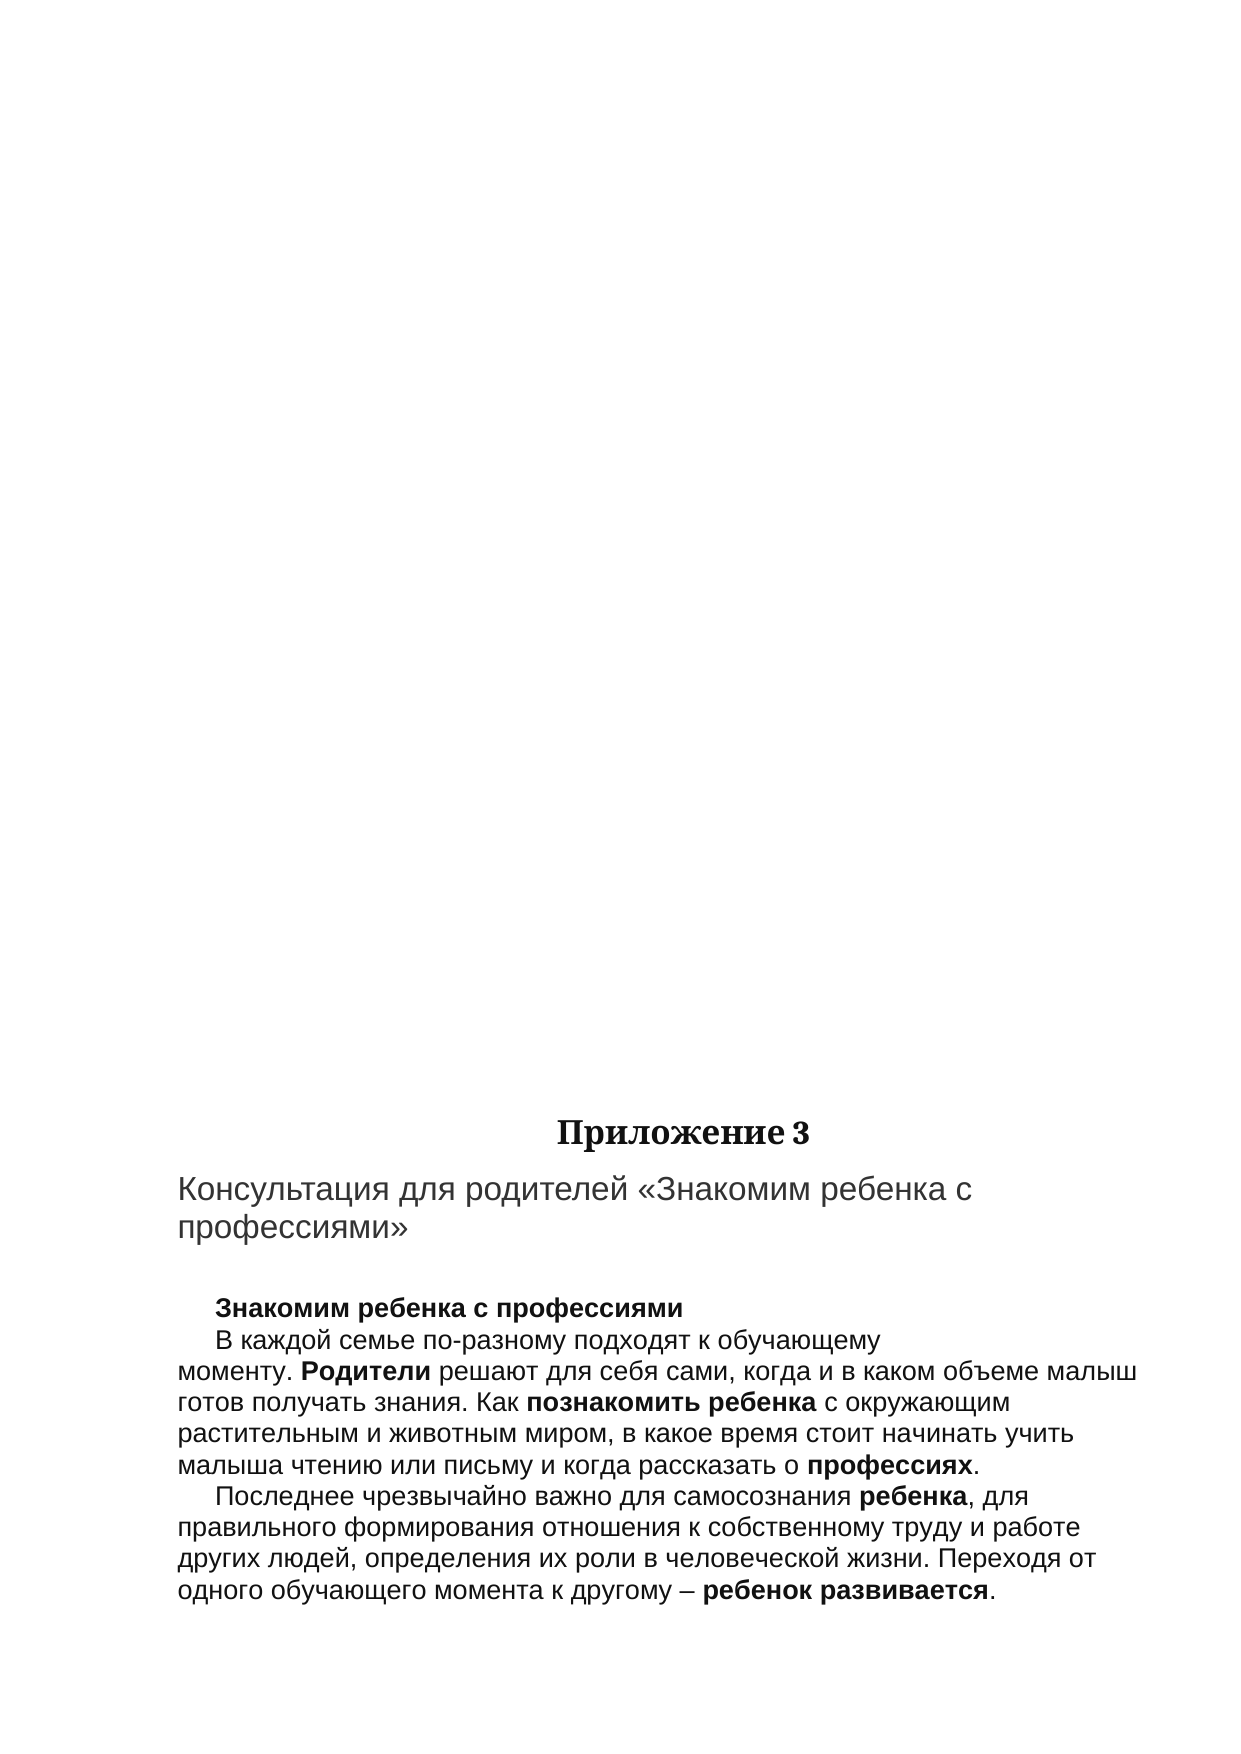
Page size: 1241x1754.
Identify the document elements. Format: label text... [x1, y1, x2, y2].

text Приложение 3 [177, 1115, 1152, 1153]
text Знакомим ребенка с профессиями [177, 1292, 1152, 1324]
text В каждой семье по-разному подходят к обучающему моменту. Родители решают для себя сами, когда и в каком объеме малыш готов получать знания. Как познакомить ребенка с окружающим растительным и животным миром, в какое время стоит начинать учить малыша чтению или письму и когда рассказать о профессиях. [177, 1324, 1152, 1480]
text Консультация для родителей «Знакомим ребенка с профессиями» [177, 1169, 1152, 1246]
text Последнее чрезвычайно важно для самосознания ребенка, для правильного формирования отношения к собственному труду и работе других людей, определения их роли в человеческой жизни. Переходя от одного обучающего момента к другому – ребенок развивается. [177, 1480, 1152, 1605]
